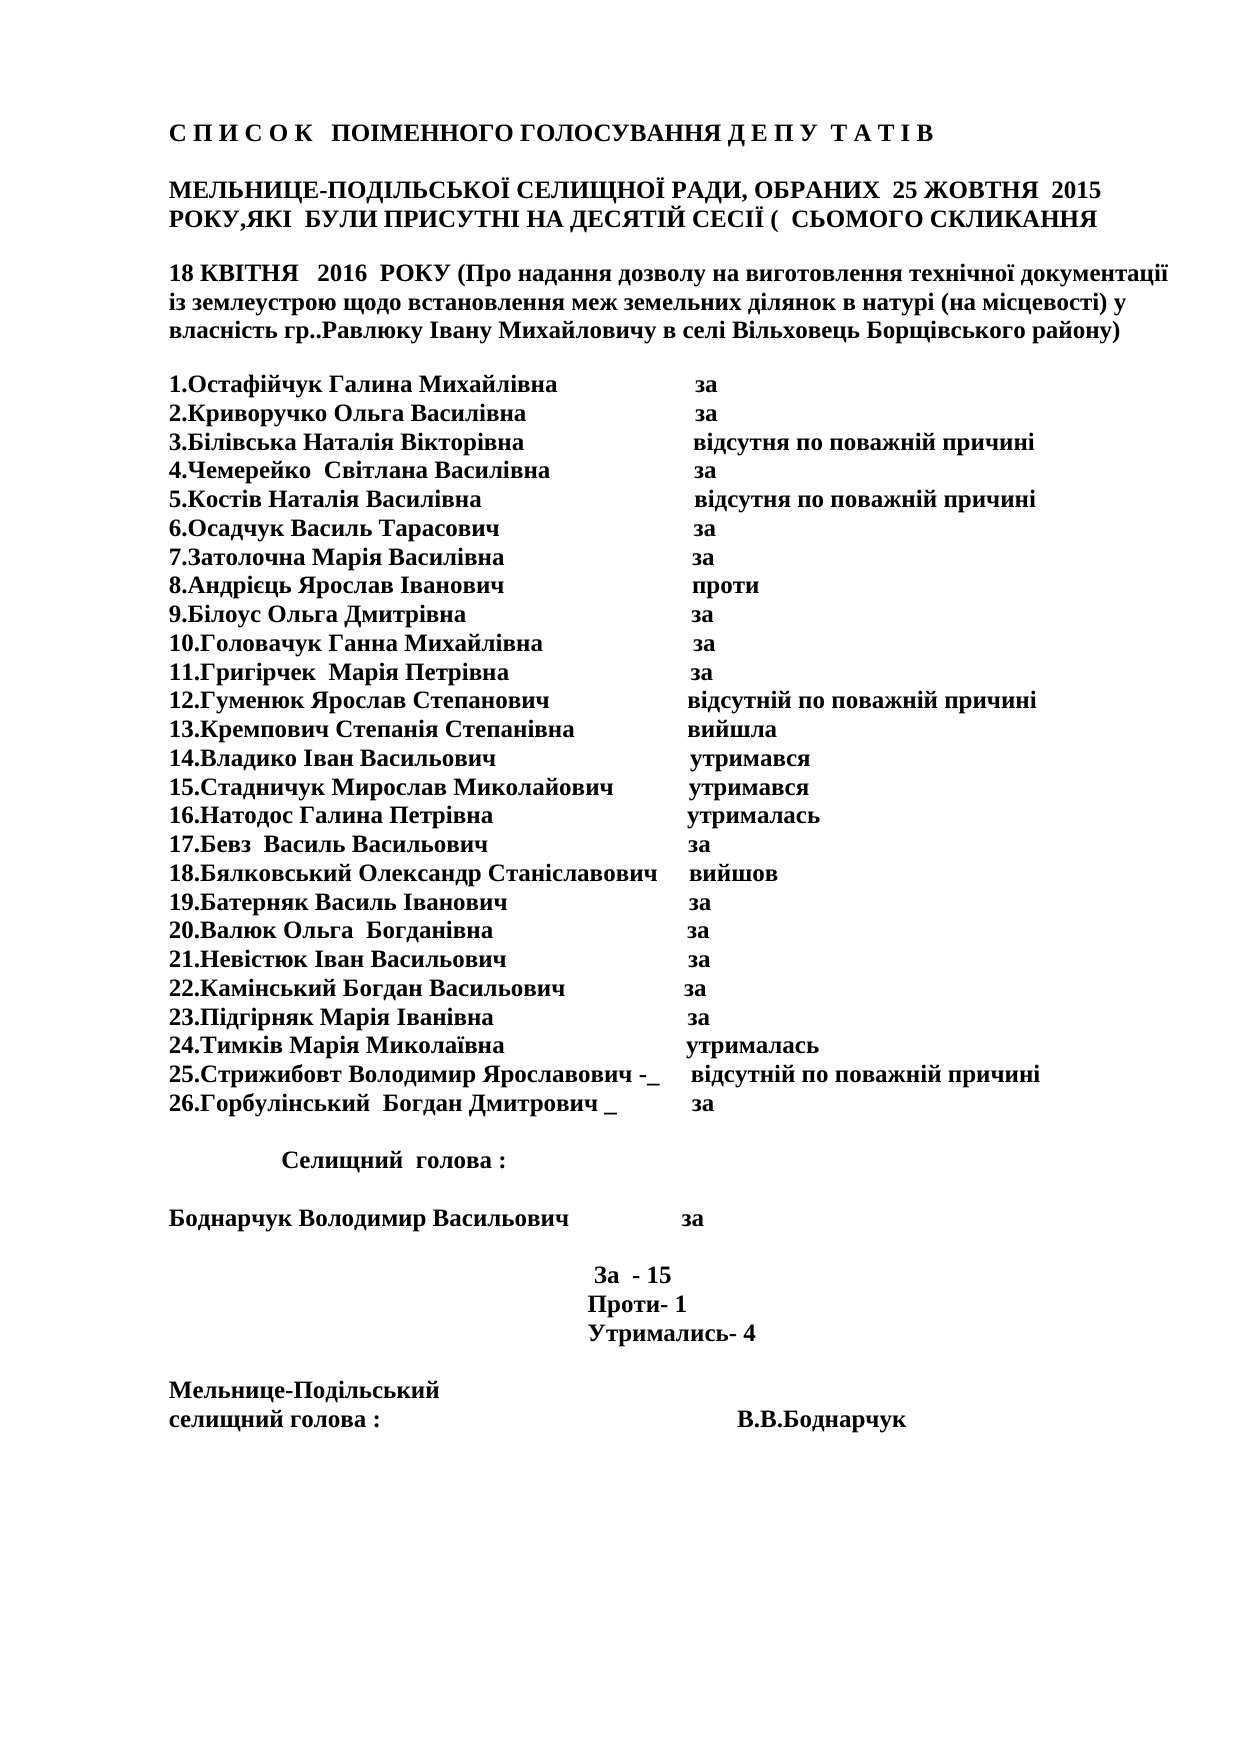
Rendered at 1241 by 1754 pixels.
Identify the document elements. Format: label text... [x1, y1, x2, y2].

text 14.Владико Іван Васильович утримався [169, 743, 1181, 772]
text 4.Чемерейко Світлана Василівна за [169, 456, 1181, 484]
text селищний голова : В.В.Боднарчук [169, 1404, 1181, 1433]
text 22.Камінський Богдан Васильович за [169, 973, 1181, 1002]
text Мельнице-Подільський [169, 1376, 1181, 1404]
text 19.Батерняк Василь Іванович за [169, 887, 1181, 916]
text 18 КВІТНЯ 2016 РОКУ (Про надання дозволу на виготовлення технічної документації із землеустрою щодо встановлення меж земельних ділянок в натурі (на місцевості) у власність гр..Равлюку Івану Михайловичу в селі Вільховець Борщівського району) [169, 258, 1181, 344]
text 3.Білівська Наталія Вікторівна відсутня по поважній причині [169, 427, 1181, 456]
text 24.Тимків Марія Миколаївна утрималась [169, 1031, 1181, 1059]
text 25.Стрижибовт Володимир Ярославович -_ відсутній по поважній причині [169, 1059, 1181, 1088]
text МЕЛЬНИЦЕ-ПОДІЛЬСЬКОЇ СЕЛИЩНОЇ РАДИ, ОБРАНИХ 25 ЖОВТНЯ 2015 РОКУ,ЯКІ БУЛИ ПРИСУТНІ НА ДЕСЯТІЙ СЕСІЇ ( СЬОМОГО СКЛИКАННЯ [169, 176, 1181, 233]
text 1.Остафійчук Галина Михайлівна за [169, 369, 1181, 398]
text 10.Головачук Ганна Михайлівна за [169, 628, 1181, 657]
text 20.Валюк Ольга Богданівна за [169, 916, 1181, 944]
text 2.Криворучко Ольга Василівна за [169, 398, 1181, 427]
text 16.Натодос Галина Петрівна утрималась [169, 801, 1181, 829]
text 17.Бевз Василь Васильович за [169, 829, 1181, 858]
text 6.Осадчук Василь Тарасович за [169, 513, 1181, 542]
text 18.Бялковський Олександр Станіславович вийшов [169, 858, 1181, 887]
text 8.Андрієць Ярослав Іванович проти [169, 571, 1181, 599]
text 15.Стадничук Мирослав Миколайович утримався [169, 772, 1181, 801]
text Боднарчук Володимир Васильович за [169, 1203, 1181, 1232]
text За - 15 [169, 1261, 1181, 1289]
text 26.Горбулінський Богдан Дмитрович _ за [169, 1088, 1181, 1117]
text Проти- 1 [169, 1289, 1181, 1318]
text Утримались- 4 [169, 1318, 1181, 1347]
text Селищний голова : [169, 1146, 1181, 1174]
text 23.Підгірняк Марія Іванівна за [169, 1002, 1181, 1031]
text 11.Григірчек Марія Петрівна за [169, 657, 1181, 686]
text 21.Невістюк Іван Васильович за [169, 944, 1181, 973]
text 9.Білоус Ольга Дмитрівна за [169, 599, 1181, 628]
text С П И С О К ПОІМЕННОГО ГОЛОСУВАННЯ Д Е П У Т А Т І В [169, 118, 1181, 147]
text 13.Кремпович Степанія Степанівна вийшла [169, 714, 1181, 743]
text 5.Костів Наталія Василівна відсутня по поважній причині [169, 484, 1181, 513]
text 12.Гуменюк Ярослав Степанович відсутній по поважній причині [169, 686, 1181, 714]
text 7.Затолочна Марія Василівна за [169, 542, 1181, 571]
